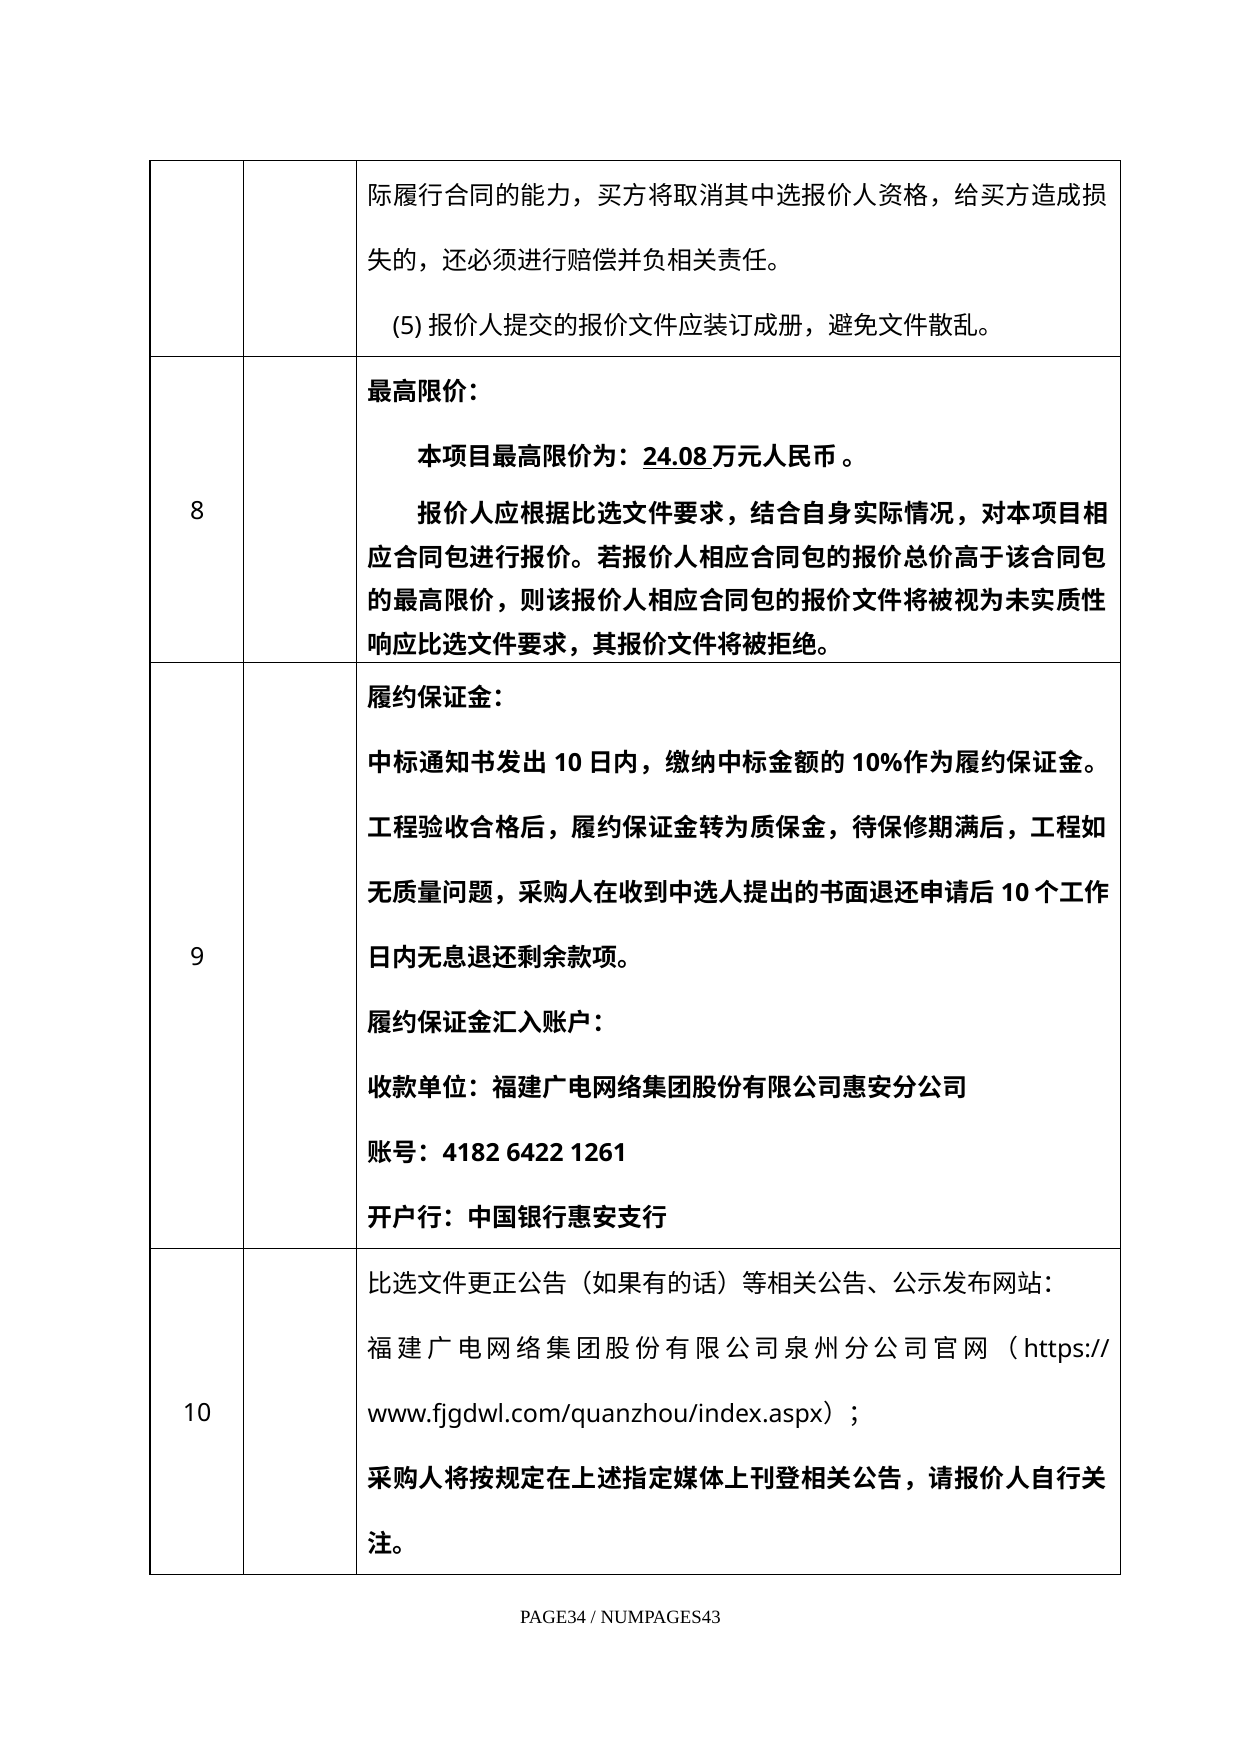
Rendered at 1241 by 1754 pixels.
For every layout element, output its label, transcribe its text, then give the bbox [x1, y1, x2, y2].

table_cell 最高限价： 本项目最高限价为：24.08万元人民币 。 报价人应根据比选文件要求，结合自身实际情况，对本项目相应合同包进行报价。若报价人相应合同包的报价总价高于该合同包的最高限价，则该报价人相应合同包的报价文件将被视为未实质性响应比选文件要求，其报价文件将被拒绝。 [357, 357, 1120, 662]
table_cell 10 [151, 1249, 243, 1574]
table_cell 履约保证金： 中标通知书发出10日内，缴纳中标金额的10%作为履约保证金。工程验收合格后，履约保证金转为质保金，待保修期满后，工程如无质量问题，采购人在收到中选人提出的书面退还申请后10个工作日内无息退还剩余款项。 履约保证金汇入账户： 收款单位：福建广电网络集团股份有限公司惠安分公司 账号：4182 6422 1261 开户行：中国银行惠安支行 [357, 663, 1120, 1248]
table_cell 8 [151, 357, 243, 662]
table_cell [244, 1249, 356, 1574]
table_cell 比选文件更正公告（如果有的话）等相关公告、公示发布网站： 福建广电网络集团股份有限公司泉州分公司官网（https://www.fjgdwl.com/quanzhou/index.aspx）； 采购人将按规定在上述指定媒体上刊登相关公告，请报价人自行关注。 [357, 1249, 1120, 1574]
table_cell [244, 161, 356, 356]
table_cell [244, 663, 356, 1248]
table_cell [357, 161, 1120, 356]
table_cell 7 [151, 161, 243, 356]
table_cell 9 [151, 663, 243, 1248]
table_cell [244, 357, 356, 662]
